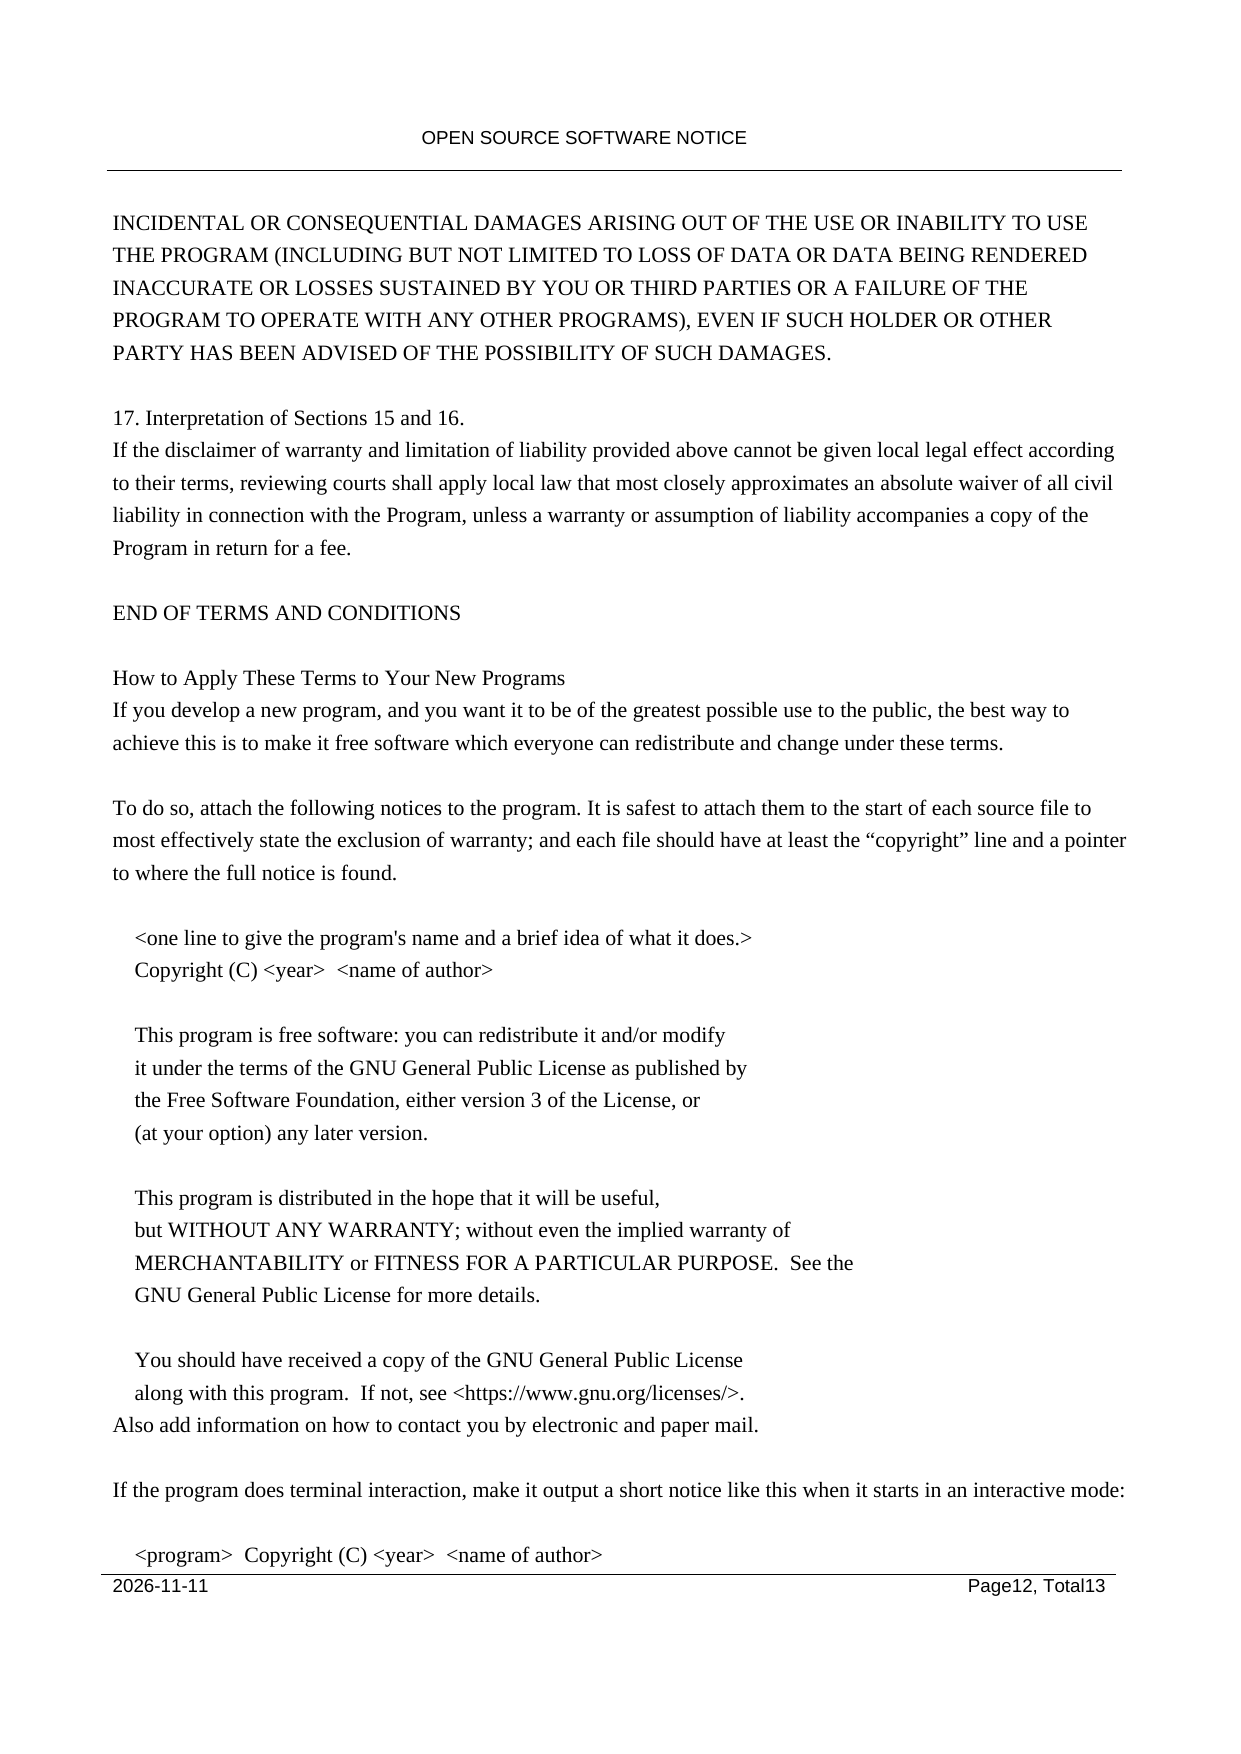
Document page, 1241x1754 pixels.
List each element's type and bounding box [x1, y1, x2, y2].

text [112, 206, 1128, 1571]
